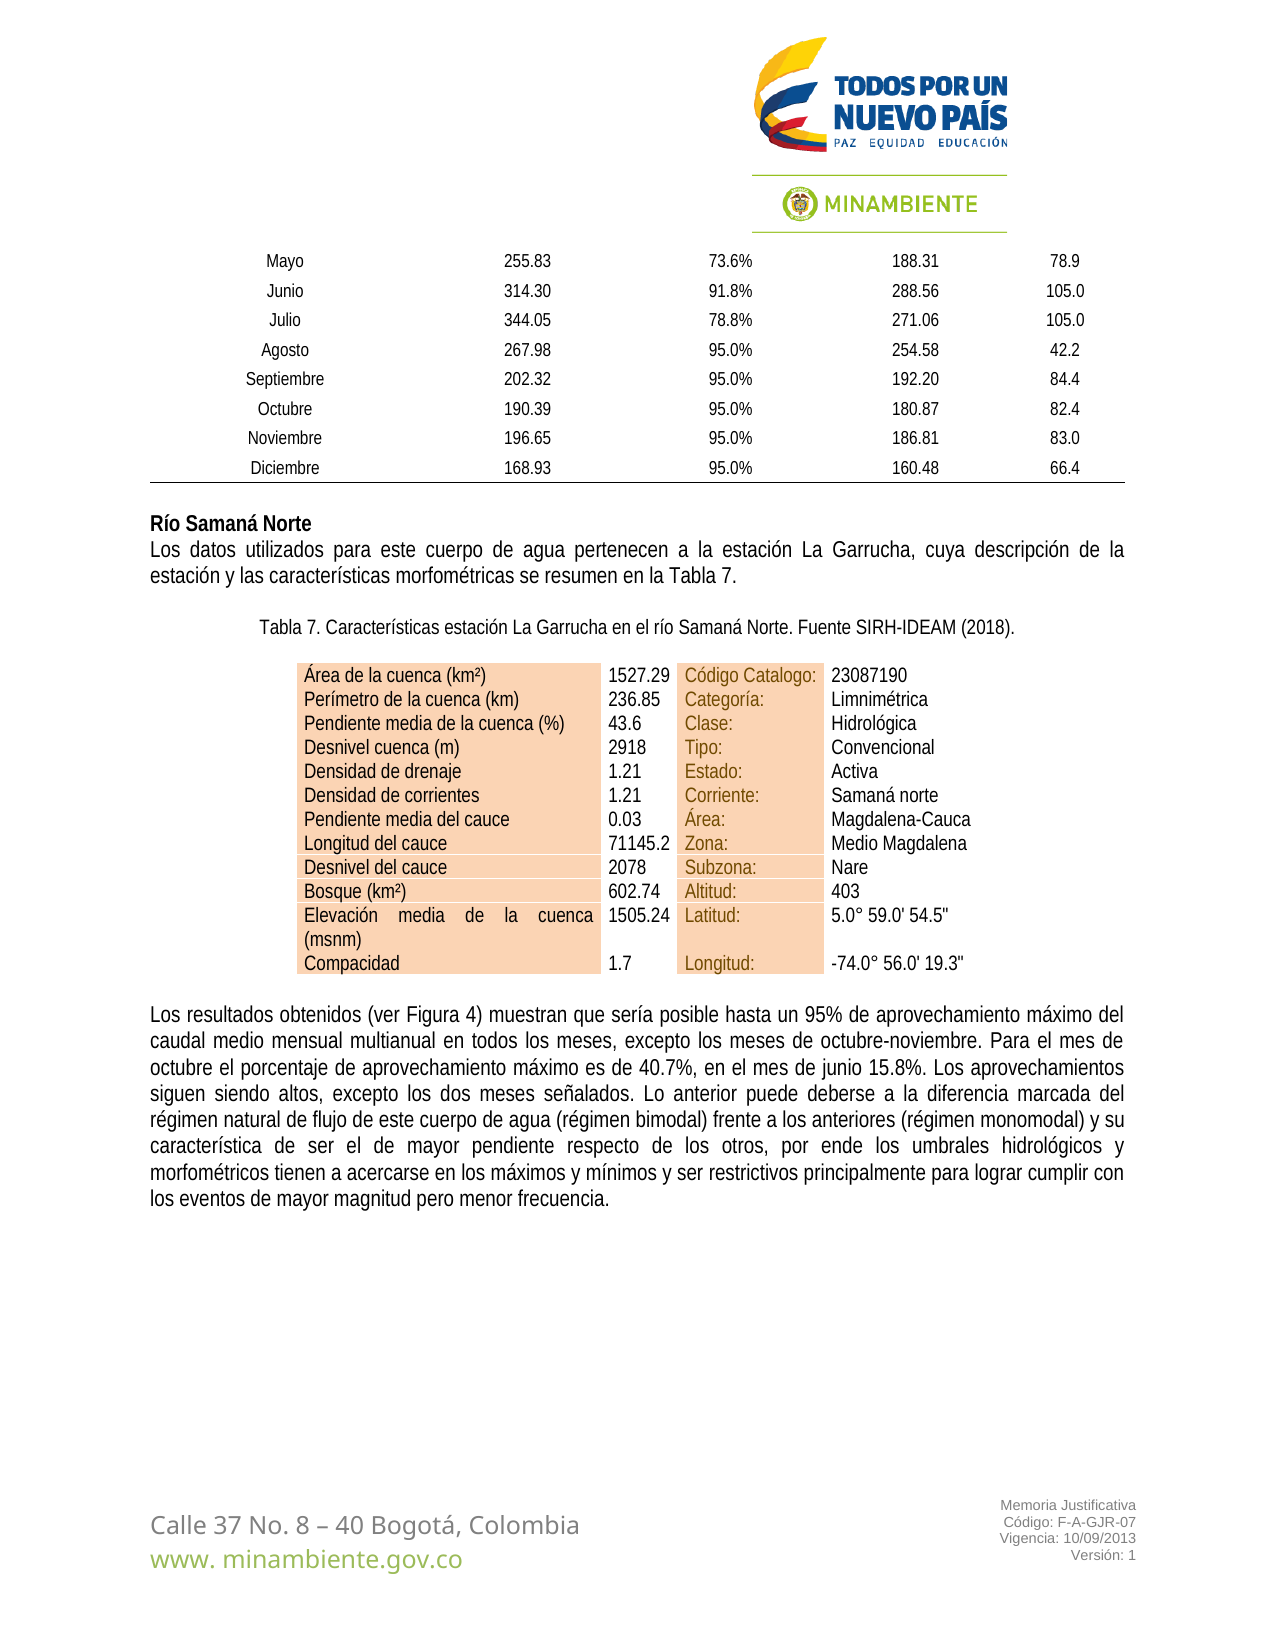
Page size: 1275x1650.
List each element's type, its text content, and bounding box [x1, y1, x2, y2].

table_cell Hidrológica [824, 711, 978, 735]
table_cell 66.4 [1005, 453, 1125, 482]
table_cell Área: [677, 807, 824, 831]
table_header 23087190 [824, 663, 978, 687]
picture [751, 37, 1008, 233]
table_cell 180.87 [826, 394, 1005, 423]
table_cell Agosto [150, 335, 420, 364]
picture [303, 734, 320, 751]
table_cell Categoría: [677, 687, 824, 711]
table_cell 84.4 [1005, 364, 1125, 394]
table_cell 82.4 [1005, 394, 1125, 423]
table_cell 95.0% [635, 453, 826, 482]
table_cell 254.58 [826, 335, 1005, 364]
table_cell -74.0° 56.0' 19.3" [824, 950, 978, 974]
table_cell Altitud: [677, 879, 824, 902]
table_cell 71145.2 [601, 831, 677, 854]
table_cell Longitud: [677, 950, 824, 974]
table_cell Pendiente media de la cuenca (%) [297, 711, 601, 735]
table_header 1527.29 [601, 663, 677, 687]
text Río Samaná Norte [150, 509, 1125, 536]
table_cell Convencional [824, 735, 978, 759]
table_cell 95.0% [635, 423, 826, 453]
table_cell 202.32 [420, 364, 635, 394]
table_header Área de la cuenca (km²) [297, 663, 601, 687]
text Tabla 7. Características estación La Garrucha en el río Samaná Norte. Fuente SIRH-IDEAM (2018). [150, 615, 1125, 639]
table_cell 403 [824, 879, 978, 902]
table_cell 1.7 [601, 950, 677, 974]
table_cell 188.31 [826, 246, 1005, 276]
table_cell Nare [824, 855, 978, 878]
table_cell 0.03 [601, 807, 677, 831]
table_cell 288.56 [826, 276, 1005, 305]
table_cell Octubre [150, 394, 420, 423]
table_cell Diciembre [150, 453, 420, 482]
table_cell 168.93 [420, 453, 635, 482]
table_cell Medio Magdalena [824, 831, 978, 854]
table_cell Corriente: [677, 783, 824, 807]
table_cell 105.0 [1005, 276, 1125, 305]
table_cell 271.06 [826, 305, 1005, 335]
table_cell 73.6% [635, 246, 826, 276]
table_cell 95.0% [635, 394, 826, 423]
table_cell Mayo [150, 246, 420, 276]
table_cell Compacidad [297, 950, 601, 974]
table_cell 91.8% [635, 276, 826, 305]
table_cell Junio [150, 276, 420, 305]
table_cell Magdalena-Cauca [824, 807, 978, 831]
table_cell Desnivel cuenca (m) [297, 735, 601, 759]
table_cell 42.2 [1005, 335, 1125, 364]
table_cell 236.85 [601, 687, 677, 711]
table_cell Desnivel del cauce [297, 855, 601, 878]
table_cell 78.9 [1005, 246, 1125, 276]
table_cell 5.0° 59.0' 54.5" [824, 903, 978, 950]
picture [303, 686, 320, 703]
table_cell Subzona: [677, 855, 824, 878]
table_cell 192.20 [826, 364, 1005, 394]
table_cell 314.30 [420, 276, 635, 305]
table_cell Densidad de drenaje [297, 759, 601, 783]
table_cell 43.6 [601, 711, 677, 735]
table_cell Elevación media de la cuenca (msnm) [297, 903, 601, 950]
table_cell Densidad de corrientes [297, 783, 601, 807]
table_cell Perímetro de la cuenca (km) [297, 687, 601, 711]
table_cell 186.81 [826, 423, 1005, 453]
table_cell 1.21 [601, 783, 677, 807]
picture [303, 710, 320, 727]
table_cell Noviembre [150, 423, 420, 453]
table_cell 160.48 [826, 453, 1005, 482]
table_cell 344.05 [420, 305, 635, 335]
table_cell Latitud: [677, 903, 824, 950]
table_cell 83.0 [1005, 423, 1125, 453]
table_cell Zona: [677, 831, 824, 854]
table_cell Activa [824, 759, 978, 783]
table_cell 105.0 [1005, 305, 1125, 335]
table_cell Longitud del cauce [297, 831, 601, 854]
text Los datos utilizados para este cuerpo de agua pertenecen a la estación La Garrucha, cuya descripción de la estación y las características morfométricas se resumen en la Tabla 7. [150, 536, 1125, 589]
table_cell 95.0% [635, 335, 826, 364]
table_cell Septiembre [150, 364, 420, 394]
table_cell Clase: [677, 711, 824, 735]
table_cell 190.39 [420, 394, 635, 423]
table_cell 2918 [601, 735, 677, 759]
table_cell 255.83 [420, 246, 635, 276]
table_cell 196.65 [420, 423, 635, 453]
table_cell 1505.24 [601, 903, 677, 950]
table_header Código Catalogo: [677, 663, 824, 687]
table_cell 78.8% [635, 305, 826, 335]
text Los resultados obtenidos (ver Figura 4) muestran que sería posible hasta un 95% de aprovechamiento máximo del caudal medio mensual multianual en todos los meses, excepto los meses de octubre-noviembre. Para el mes de octubre el porcentaje de aprovechamiento máximo es de 40.7%, en el mes de junio 15.8%. Los aprovechamientos siguen siendo altos, excepto los dos meses señalados. Lo anterior puede deberse a la diferencia marcada del régimen natural de flujo de este cuerpo de agua (régimen bimodal) frente a los anteriores (régimen monomodal) y su característica de ser el de mayor pendiente respecto de los otros, por ende los umbrales hidrológicos y morfométricos tienen a acercarse en los máximos y mínimos y ser restrictivos principalmente para lograr cumplir con los eventos de mayor magnitud pero menor frecuencia. [150, 1001, 1125, 1212]
table_cell 2078 [601, 855, 677, 878]
table_cell Tipo: [677, 735, 824, 759]
table_cell Pendiente media del cauce [297, 807, 601, 831]
table_cell 1.21 [601, 759, 677, 783]
table_cell Julio [150, 305, 420, 335]
table_cell 602.74 [601, 879, 677, 902]
table_cell Estado: [677, 759, 824, 783]
table_cell 267.98 [420, 335, 635, 364]
table_cell 95.0% [635, 364, 826, 394]
table_cell Bosque (km²) [297, 879, 601, 902]
table_cell Samaná norte [824, 783, 978, 807]
table_cell Limnimétrica [824, 687, 978, 711]
